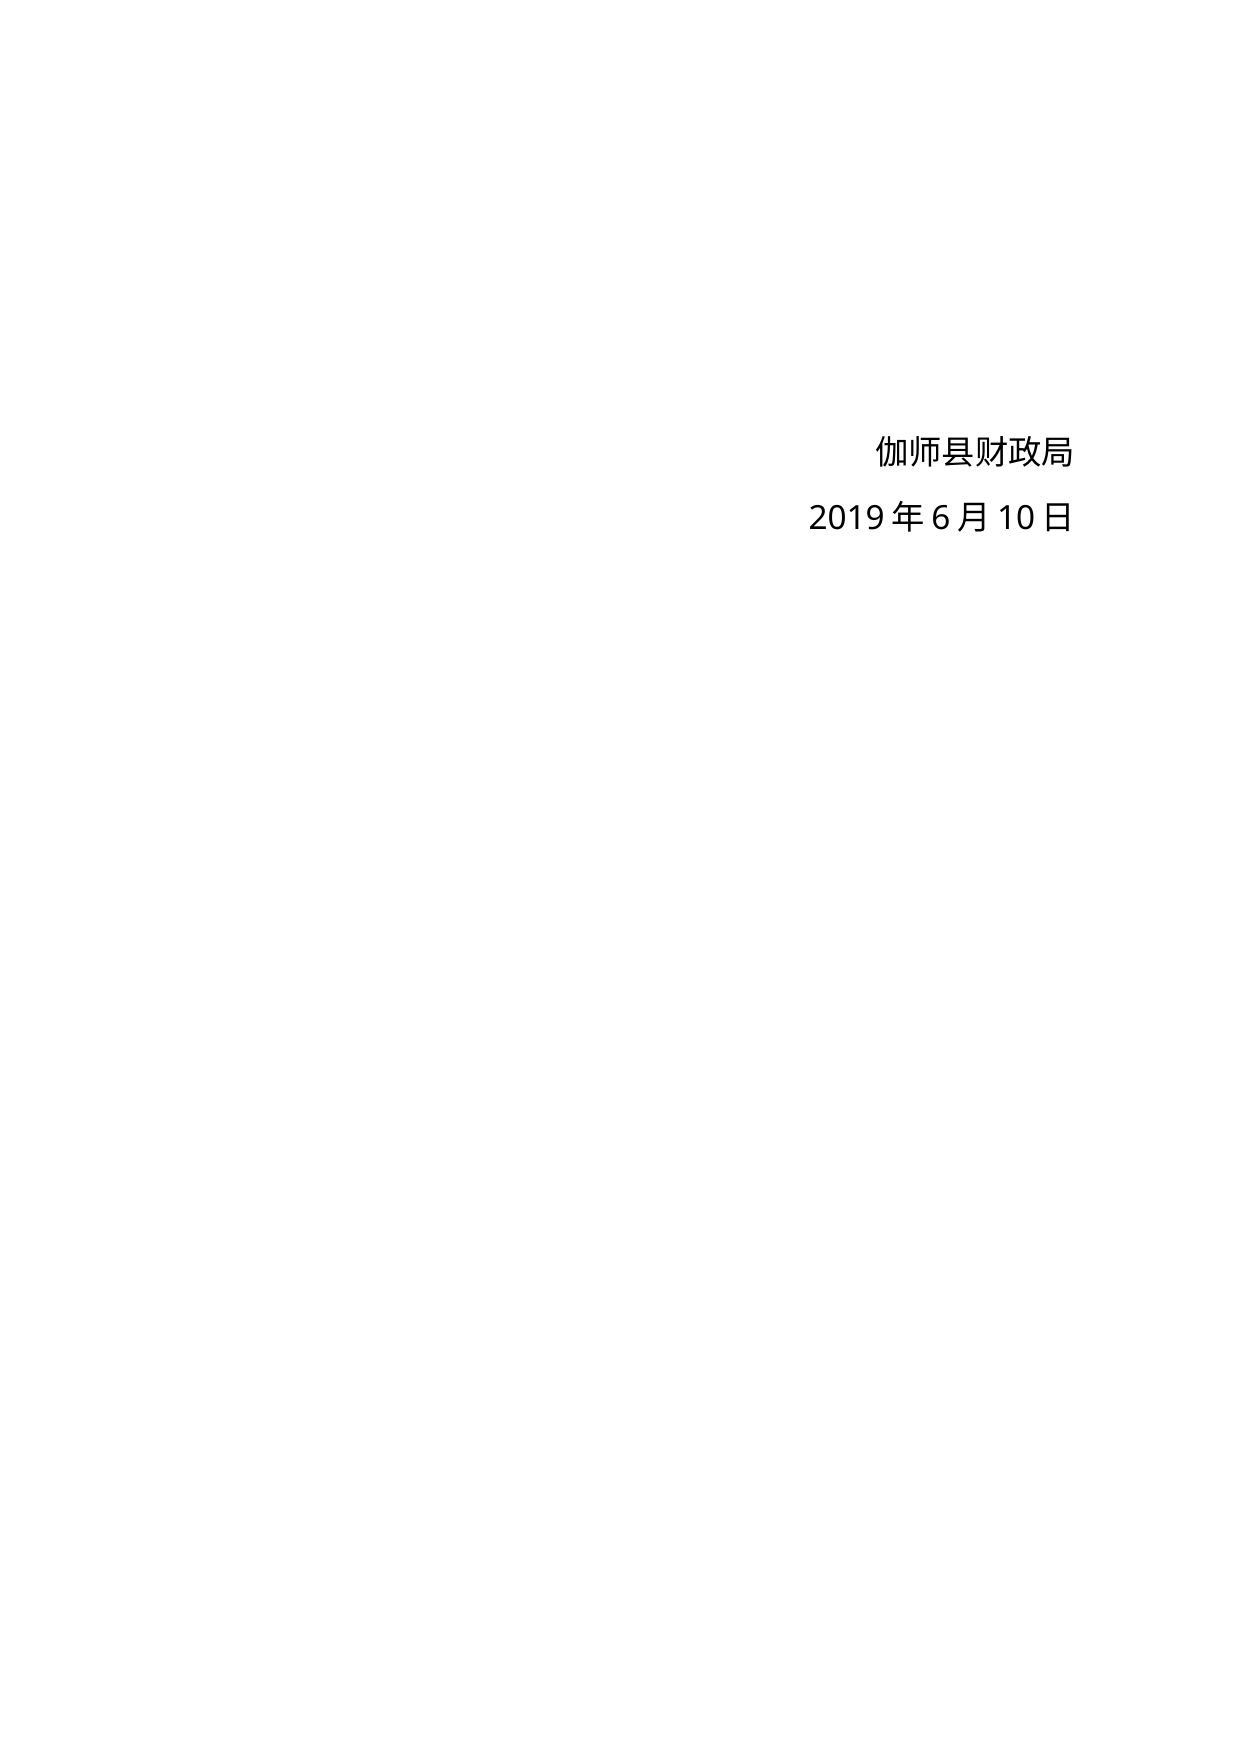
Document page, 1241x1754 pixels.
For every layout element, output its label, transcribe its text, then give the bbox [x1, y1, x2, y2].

list 伽师县财政局 [177, 417, 1075, 482]
list 2019年6月10日 [177, 482, 1075, 547]
